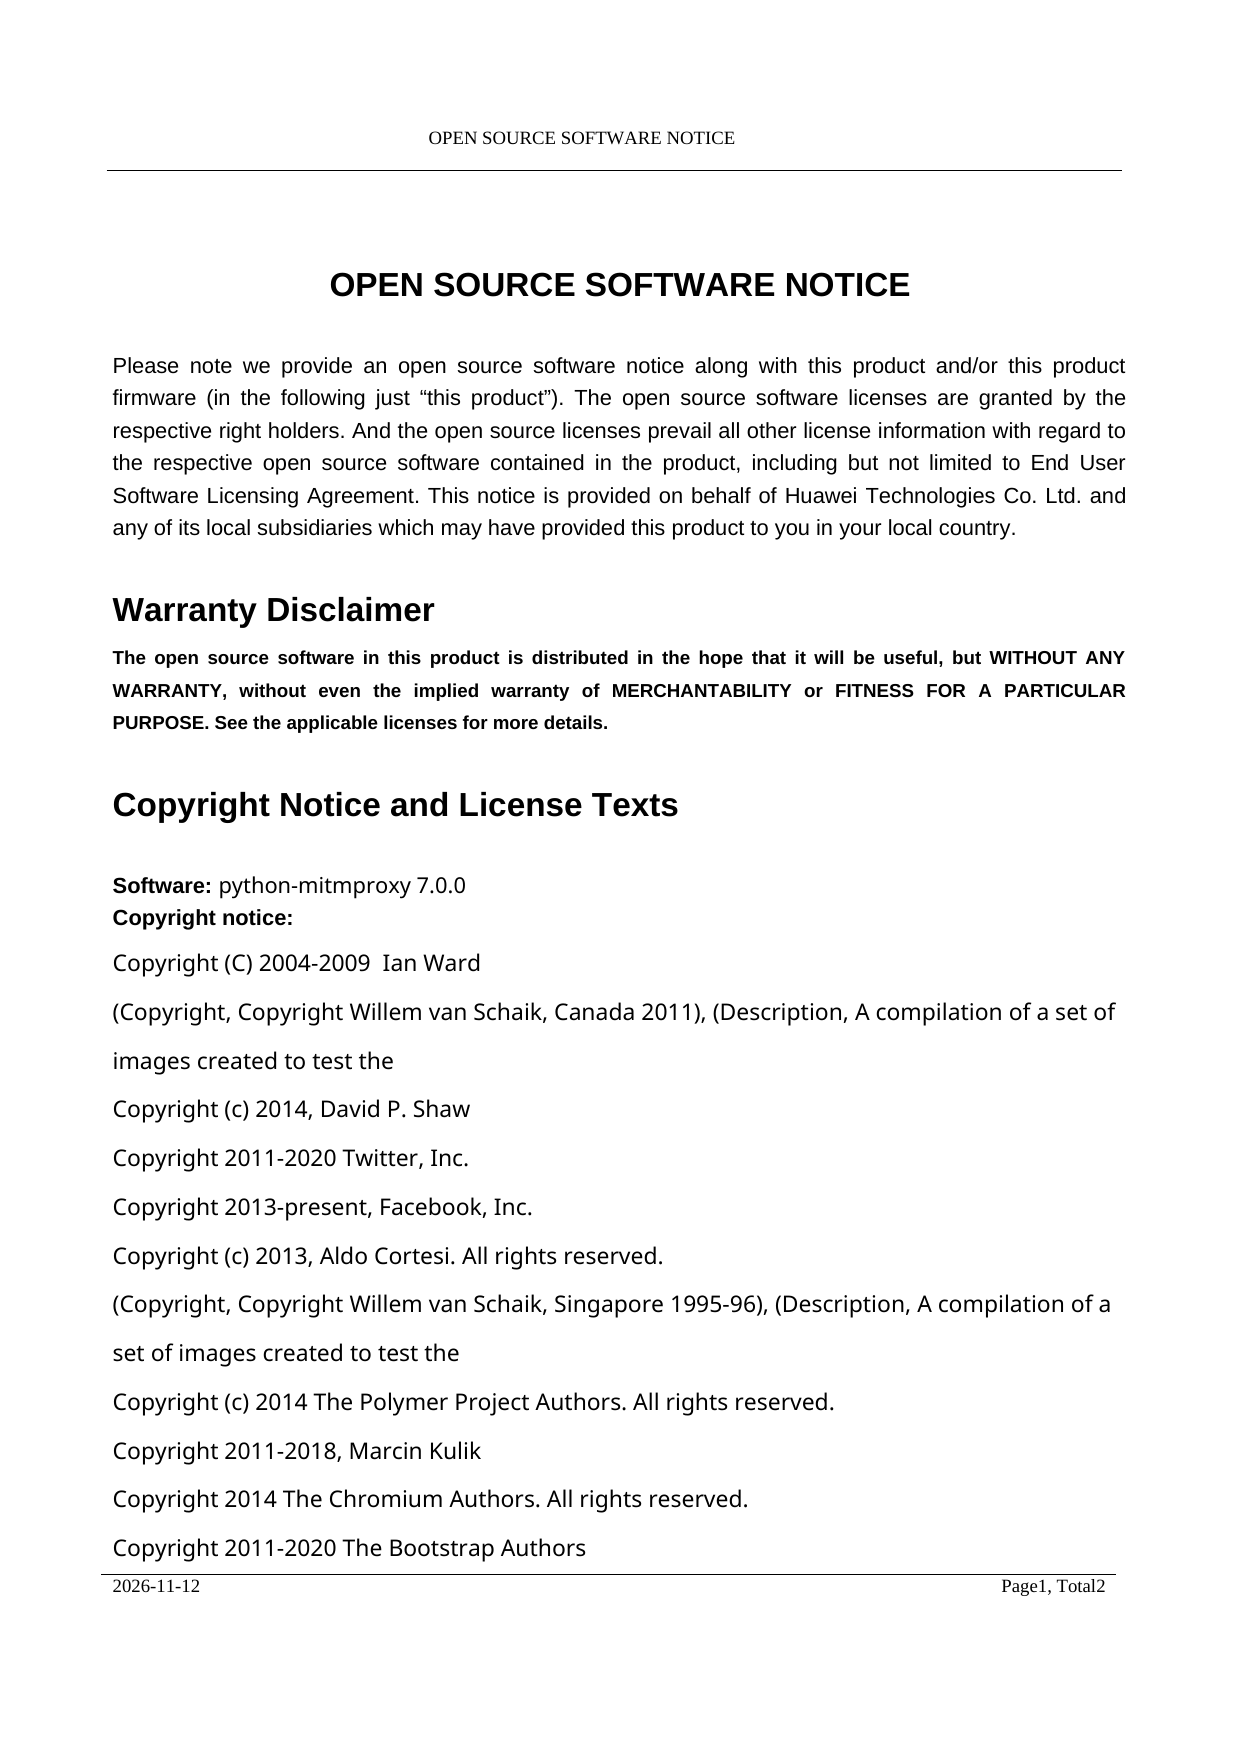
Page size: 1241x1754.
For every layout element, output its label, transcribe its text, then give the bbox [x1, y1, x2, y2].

text OPEN SOURCE SOFTWARE NOTICE [112, 251, 1128, 316]
text Please note we provide an open source software notice along with this product and/or this product firmware (in the following just “this product”). The open source software licenses are granted by the respective right holders. And the open source licenses prevail all other license information with regard to the respective open source software contained in the product, including but not limited to End User Software Licensing Agreement. This notice is provided on behalf of Huawei Technologies Co. Ltd. and any of its local subsidiaries which may have provided this product to you in your local country. [112, 349, 1128, 544]
text Warranty Disclaimer [112, 576, 1128, 641]
text Copyright notice: [112, 901, 1128, 934]
text The open source software in this product is distributed in the hope that it will be useful, but WITHOUT ANY WARRANTY, without even the implied warranty of MERCHANTABILITY or FITNESS FOR A PARTICULAR PURPOSE. See the applicable licenses for more details. [112, 641, 1128, 739]
text Software: python-mitmproxy 7.0.0 [112, 869, 1128, 901]
text Copyright Notice and License Texts [112, 771, 1128, 836]
text Copyright (C) 2004-2009 Ian Ward (Copyright, Copyright Willem van Schaik, Canada 2011), (Description, A compilation of a set of images created to test the Copyright (c) 2014, David P. Shaw Copyright 2011-2020 Twitter, Inc. Copyright 2013-present, Facebook, Inc. Copyright (c) 2013, Aldo Cortesi. All rights reserved. (Copyright, Copyright Willem van Schaik, Singapore 1995-96), (Description, A compilation of a set of images created to test the Copyright (c) 2014 The Polymer Project Authors. All rights reserved. Copyright 2011-2018, Marcin Kulik Copyright 2014 The Chromium Authors. All rights reserved. Copyright 2011-2020 The Bootstrap Authors [112, 947, 1128, 1564]
